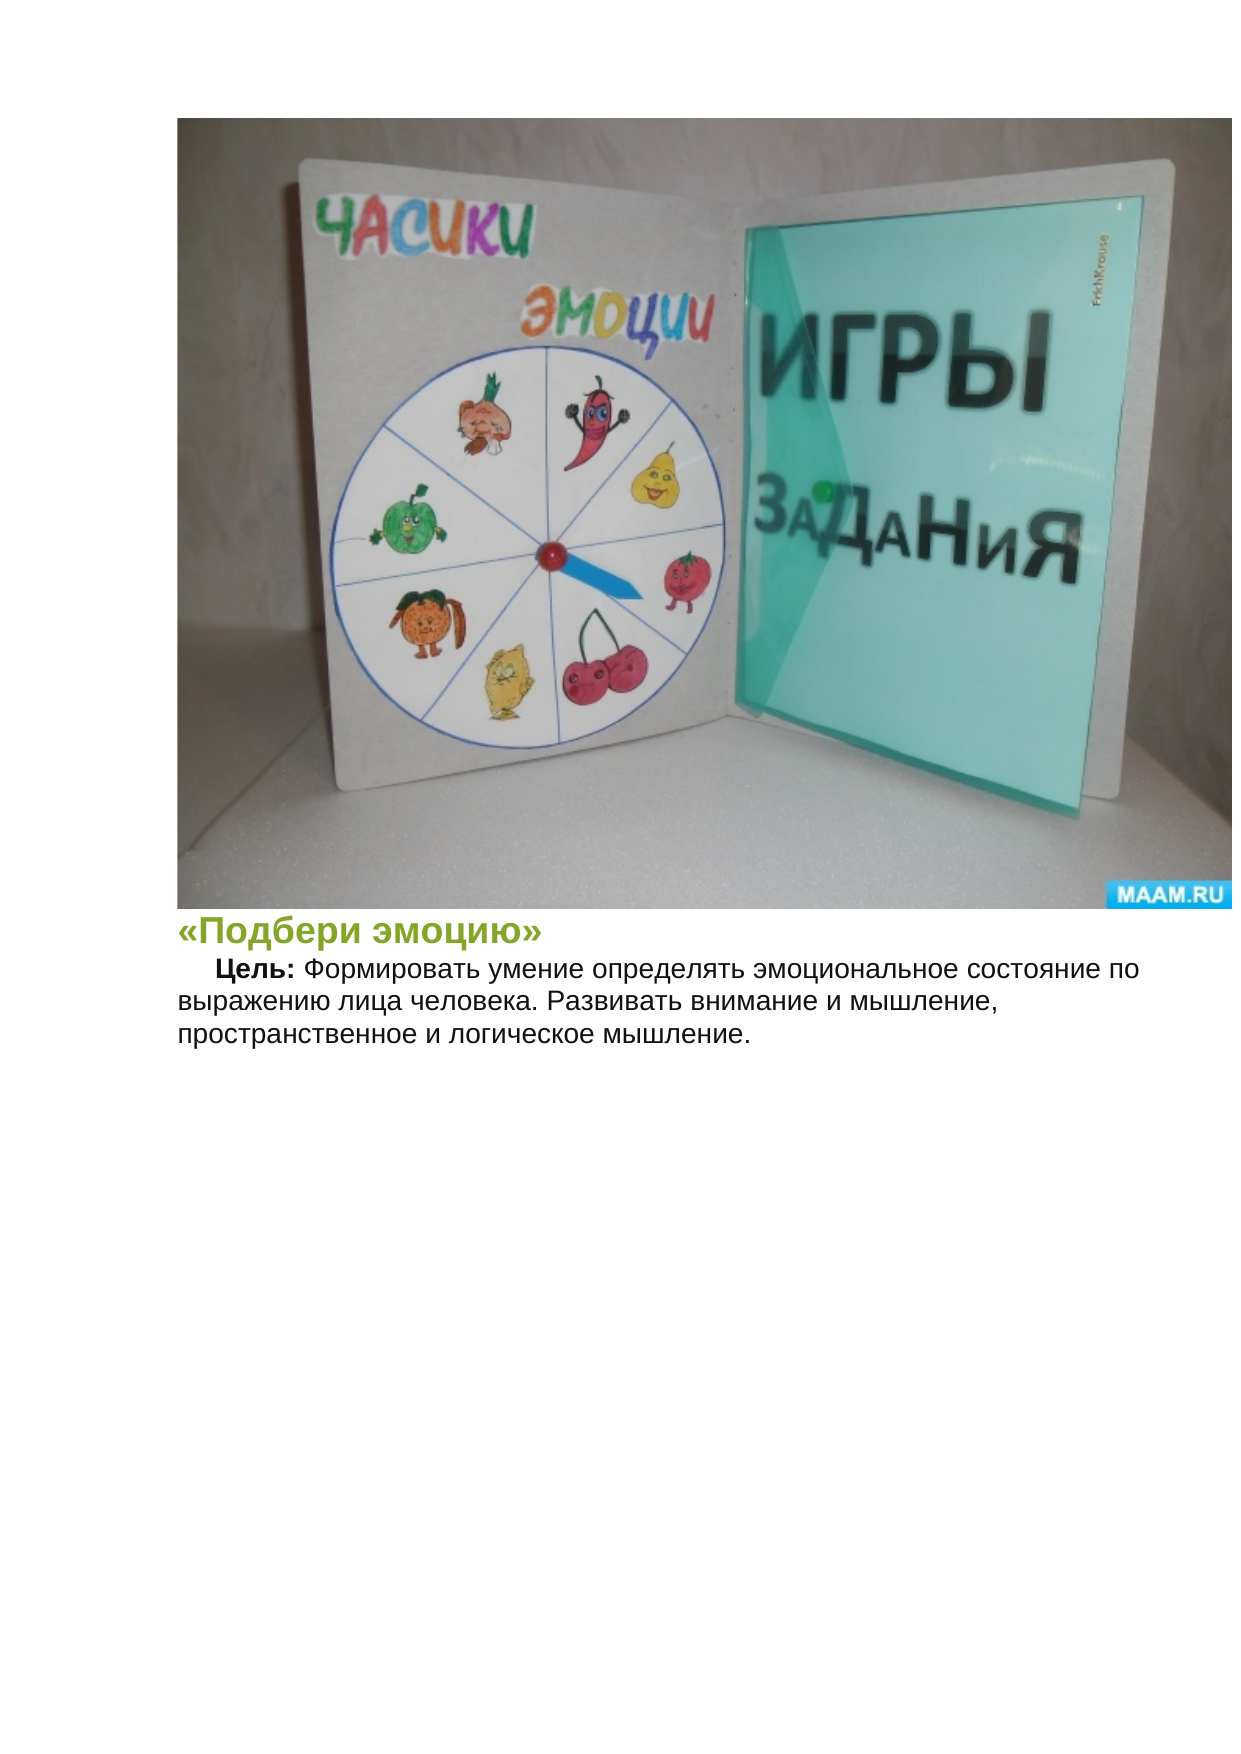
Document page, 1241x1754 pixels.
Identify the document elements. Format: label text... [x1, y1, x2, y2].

text Цель: Формировать умение определять эмоциональное состояние по выражению лица человека. Развивать внимание и мышление, пространственное и логическое мышление. [177, 952, 1152, 1049]
text «Подбери эмоцию» [177, 909, 1152, 952]
picture [177, 118, 1232, 909]
